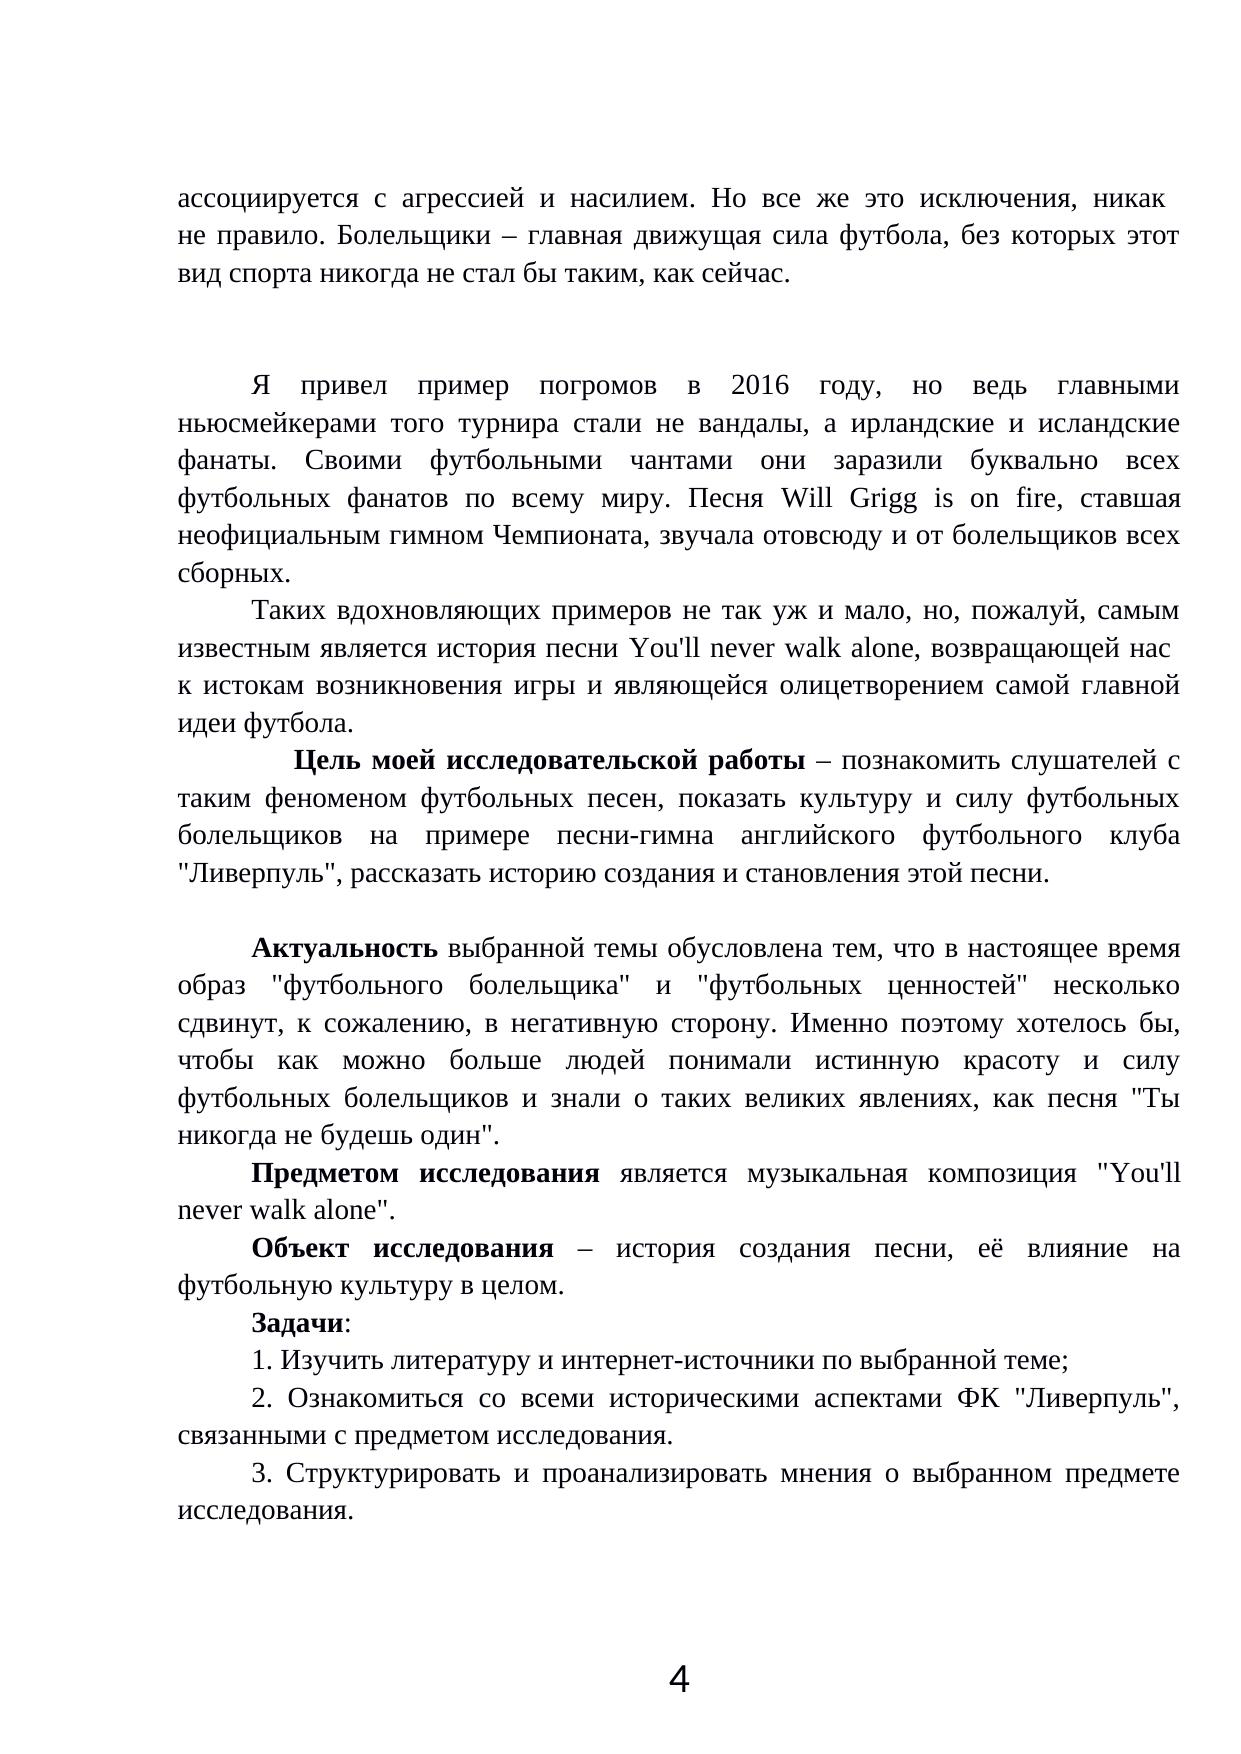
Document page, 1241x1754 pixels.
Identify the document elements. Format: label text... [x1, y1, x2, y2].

text Объект исследования – история создания песни, её влияние на футбольную культуру в целом. [177, 1227, 1181, 1302]
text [177, 177, 1181, 290]
text Предметом исследования является музыкальная композиция "You'll never walk alone". [177, 1152, 1181, 1227]
text Актуальность выбранной темы обусловлена тем, что в настоящее время образ "футбольного болельщика" и "футбольных ценностей" несколько сдвинут, к сожалению, в негативную сторону. Именно поэтому хотелось бы, чтобы как можно больше людей понимали истинную красоту и силу футбольных болельщиков и знали о таких великих явлениях, как песня "Ты никогда не будешь один". [177, 927, 1181, 1152]
text Таких вдохновляющих примеров не так уж и мало, но, пожалуй, самым известным является история песни You'll never walk alone, возвращающей нас к истокам возникновения игры и являющейся олицетворением самой главной идеи футбола. [177, 590, 1181, 740]
text 3. Структурировать и проанализировать мнения о выбранном предмете исследования. [177, 1452, 1181, 1527]
text Задачи: [177, 1302, 1181, 1340]
text 1. Изучить литературу и интернет-источники по выбранной теме; [177, 1340, 1181, 1377]
text Я привел пример погромов в 2016 году, но ведь главными ньюсмейкерами того турнира стали не вандалы, а ирландские и исландские фанаты. Своими футбольными чантами они заразили буквально всех футбольных фанатов по всему миру. Песня Will Grigg is on fire, ставшая неофициальным гимном Чемпионата, звучала отовсюду и от болельщиков всех сборных. [177, 365, 1181, 590]
text 2. Ознакомиться со всеми историческими аспектами ФК "Ливерпуль", связанными с предметом исследования. [177, 1377, 1181, 1452]
text Цель моей исследовательской работы – познакомить слушателей с таким феноменом футбольных песен, показать культуру и силу футбольных болельщиков на примере песни-гимна английского футбольного клуба "Ливерпуль", рассказать историю создания и становления этой песни. [177, 740, 1181, 890]
